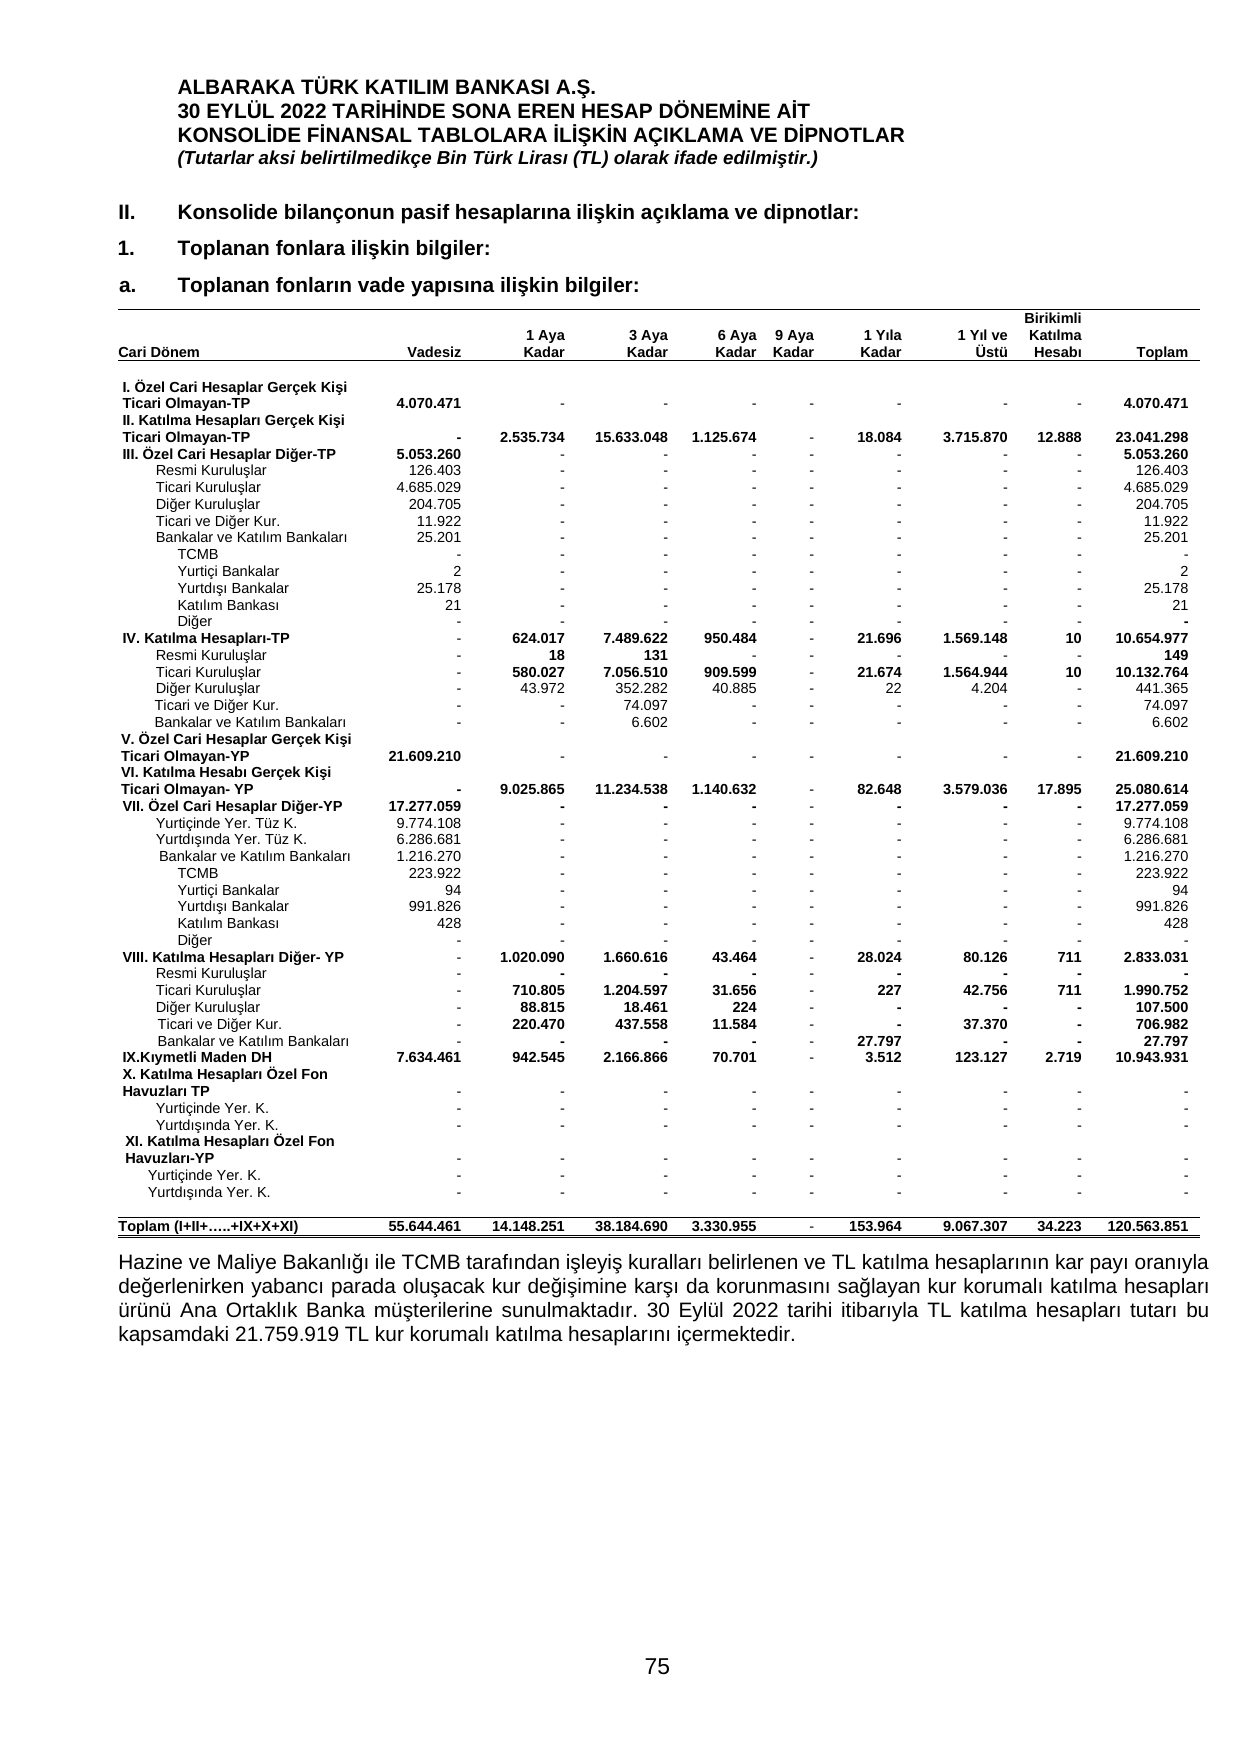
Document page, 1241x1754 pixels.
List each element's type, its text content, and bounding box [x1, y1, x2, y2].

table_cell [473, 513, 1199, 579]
text 1. Toplanan fonlara ilişkin bilgiler: [117, 236, 1137, 260]
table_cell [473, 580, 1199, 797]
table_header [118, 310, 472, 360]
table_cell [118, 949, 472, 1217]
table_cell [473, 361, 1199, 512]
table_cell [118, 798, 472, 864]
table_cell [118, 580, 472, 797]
text II. Konsolide bilançonun pasif hesaplarına ilişkin açıklama ve dipnotlar: [118, 200, 1137, 224]
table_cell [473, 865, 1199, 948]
list Toplanan fonların vade yapısına ilişkin bilgiler: [119, 273, 1137, 297]
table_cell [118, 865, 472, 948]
text Hazine ve Maliye Bakanlığı ile TCMB tarafından işleyiş kuralları belirlenen ve TL katılma hesaplarının kar payı oranıyla değerlenirken yabancı parada oluşacak kur değişimine karşı da korunmasını sağlayan kur korumalı katılma hesapları ürünü Ana Ortaklık Banka müşterilerine sunulmaktadır. 30 Eylül 2022 tarihi itibarıyla TL katılma hesapları tutarı bu kapsamdaki 21.759.919 TL kur korumalı katılma hesaplarını içermektedir. [118, 1250, 1211, 1346]
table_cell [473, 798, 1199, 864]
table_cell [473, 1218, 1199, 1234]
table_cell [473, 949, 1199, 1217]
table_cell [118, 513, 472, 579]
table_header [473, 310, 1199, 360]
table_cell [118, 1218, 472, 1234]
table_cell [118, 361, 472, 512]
